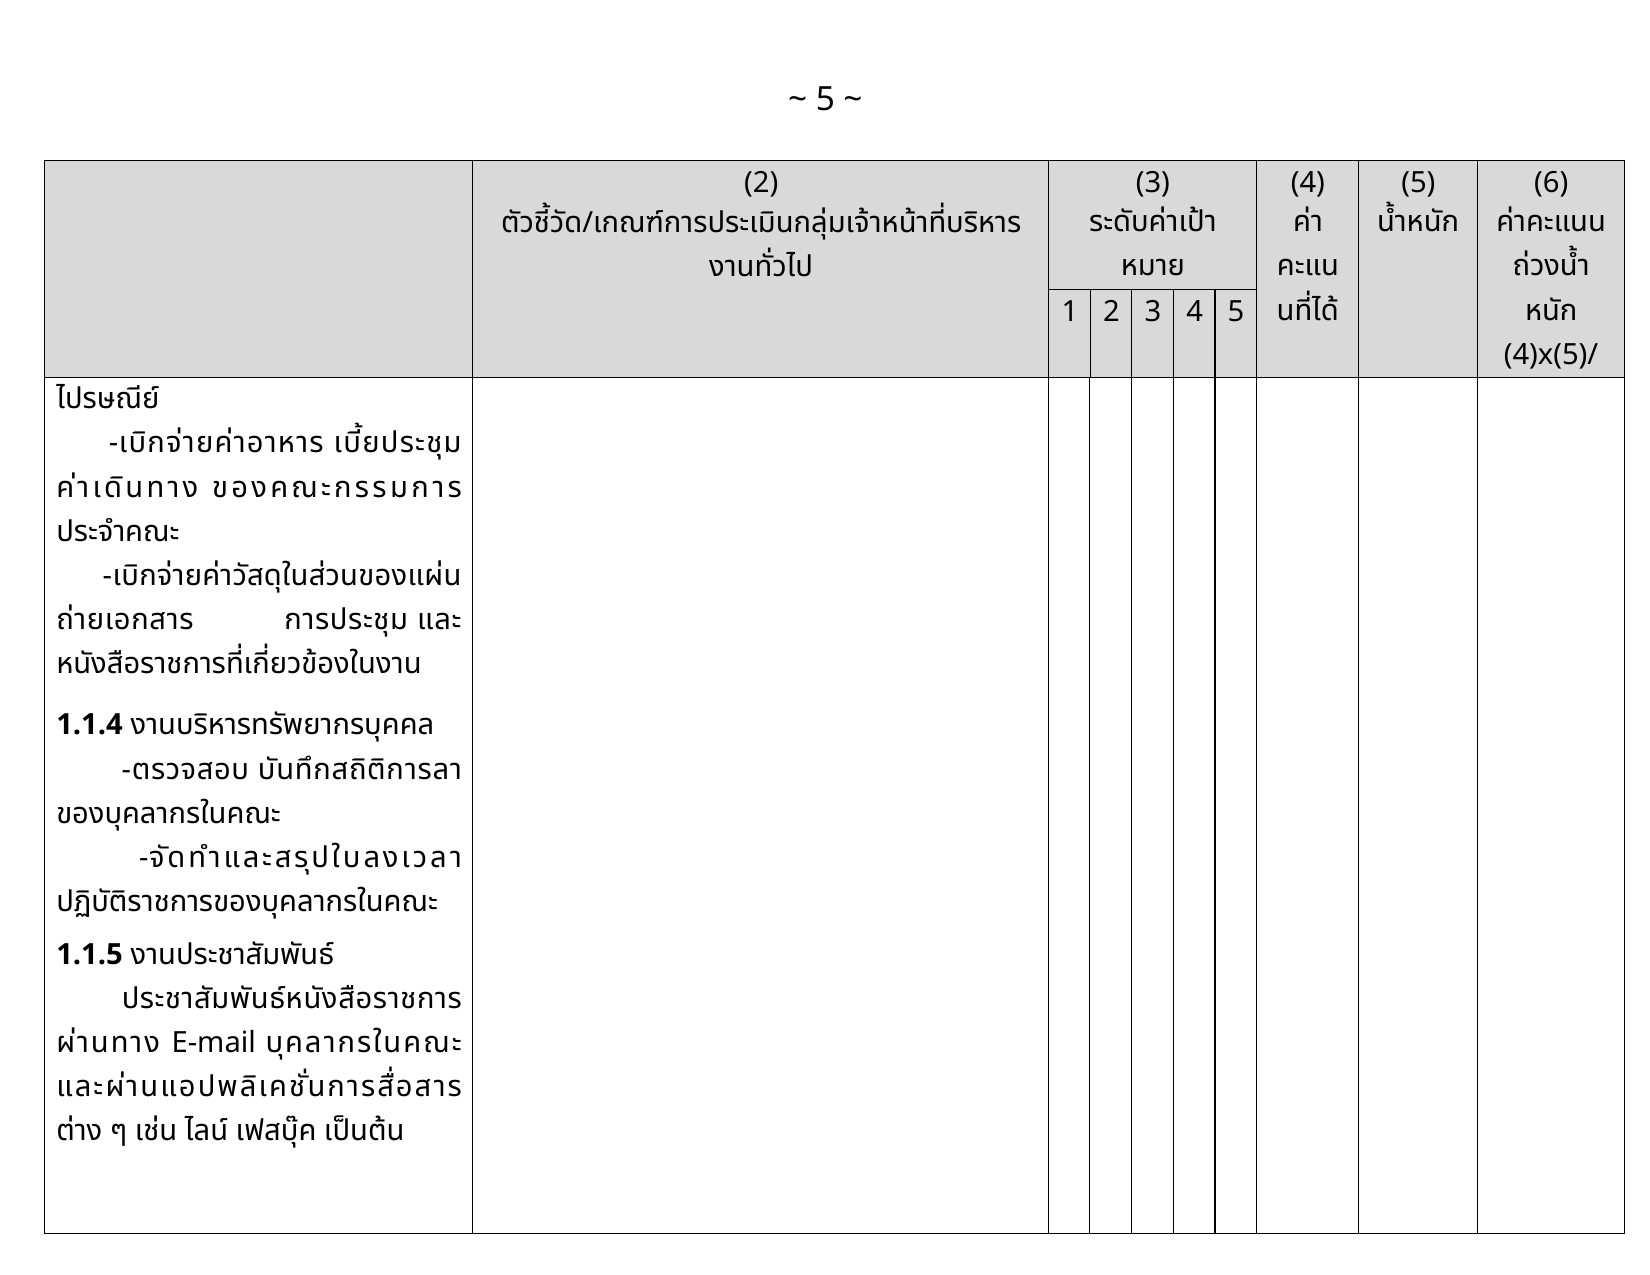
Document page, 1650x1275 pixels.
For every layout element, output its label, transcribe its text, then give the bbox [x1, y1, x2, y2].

table_cell 5 [1216, 290, 1256, 377]
table_cell [1359, 378, 1477, 1233]
table_cell 2 [1091, 290, 1131, 377]
table_header (6) ค่าคะแนนถ่วงน้ำหนัก (4)x(5)/100 [1478, 161, 1624, 377]
table_cell [1257, 378, 1358, 1233]
table_cell [1090, 378, 1131, 1233]
table_header (3) ระดับค่าเป้าหมาย [1049, 161, 1256, 289]
table_header (2) ตัวชี้วัด/เกณฑ์การประเมินกลุ่มเจ้าหน้าที่บริหารงานทั่วไป [473, 161, 1048, 377]
table_header (5) น้ำหนัก [1359, 161, 1477, 377]
table_cell 1 [1049, 290, 1090, 377]
table_header [45, 161, 472, 377]
table_header (4) ค่าคะแนนที่ได้ [1257, 161, 1358, 377]
table_cell [1216, 378, 1256, 1233]
table_cell [1049, 378, 1089, 1233]
table_cell [1174, 378, 1214, 1233]
table_cell 4 [1174, 290, 1214, 377]
table_cell [1132, 378, 1173, 1233]
table_cell [1478, 378, 1624, 1233]
table_cell 3 [1132, 290, 1173, 377]
